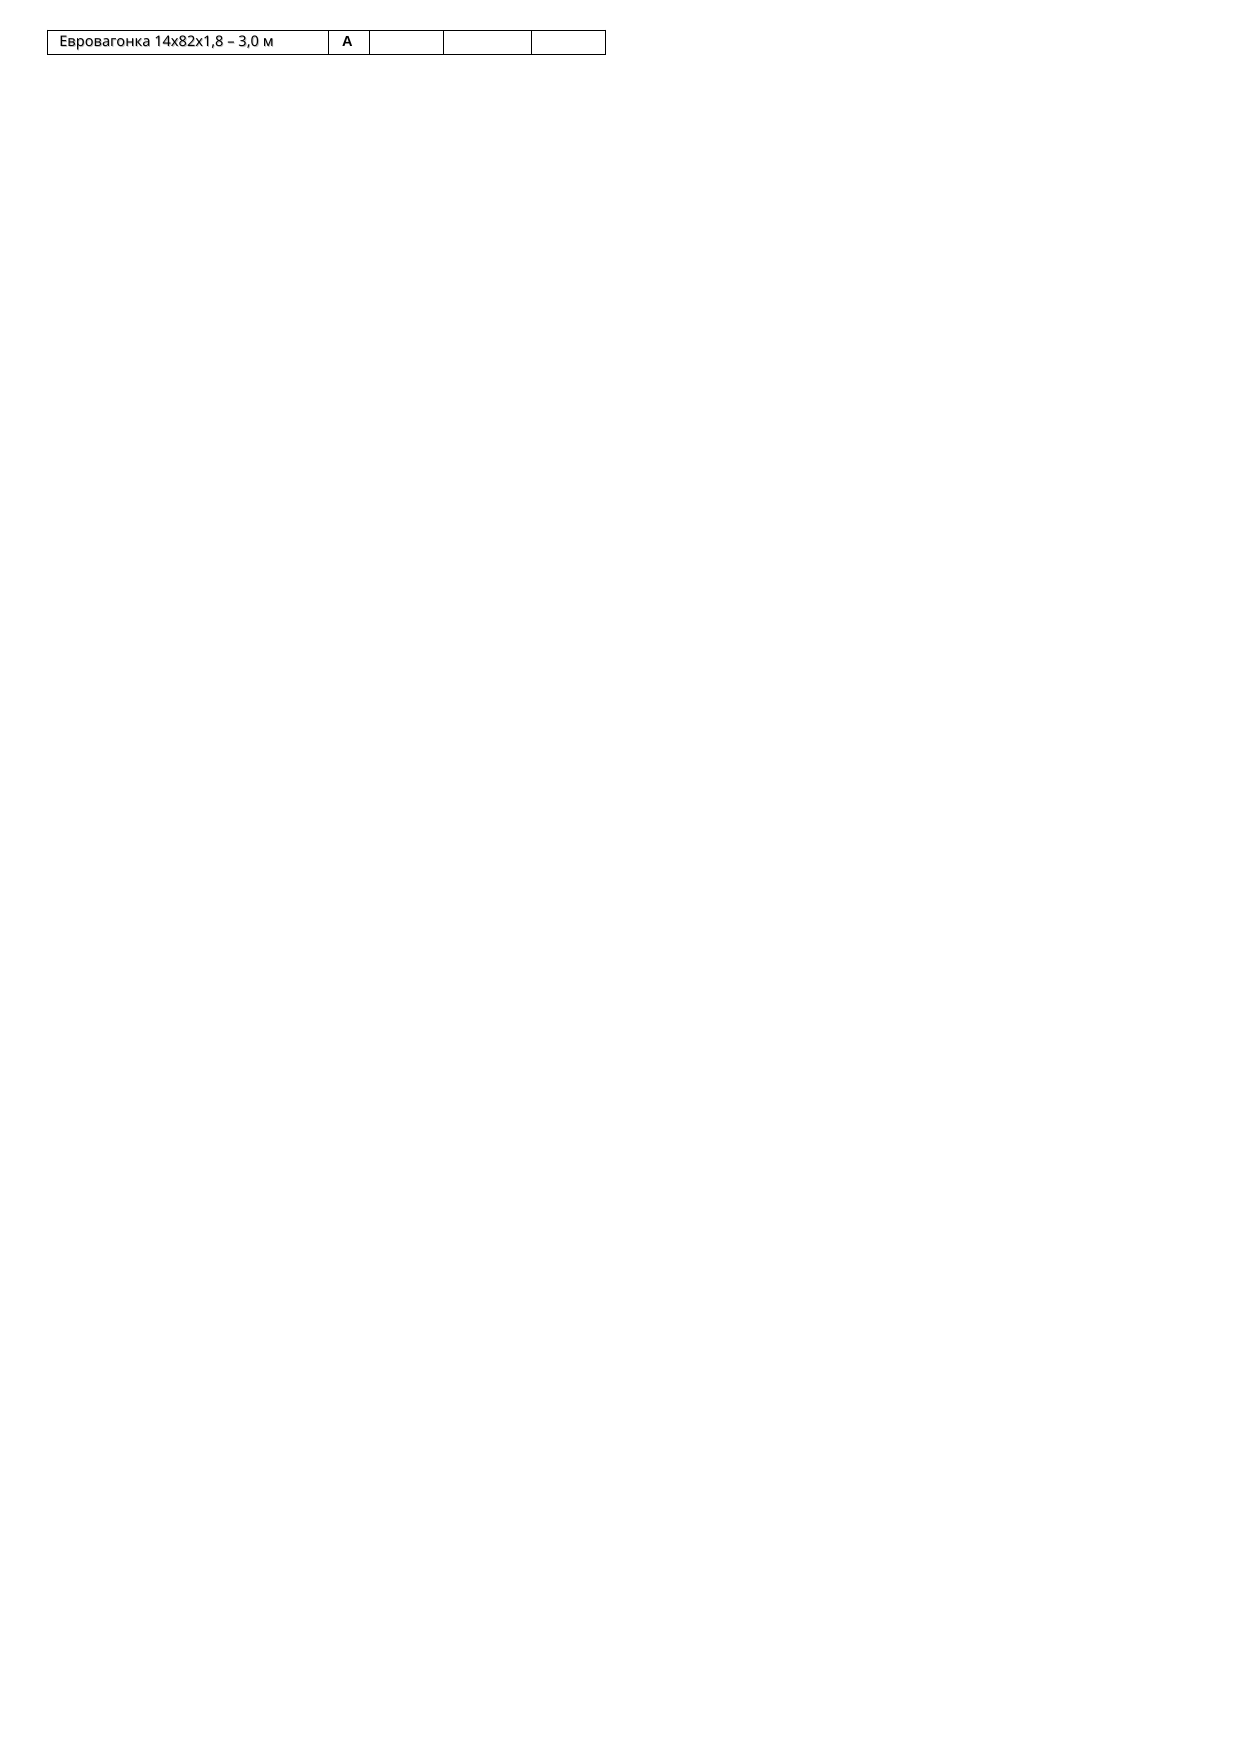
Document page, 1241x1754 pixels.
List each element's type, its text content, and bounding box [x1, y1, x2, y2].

table_cell 931 [444, 31, 531, 54]
table_cell Евровагонка 14х82х1,8 – 3,0 м [48, 31, 328, 54]
table_cell от 147 [532, 31, 605, 54]
table_cell 990 [370, 31, 443, 54]
table_cell А [329, 31, 369, 54]
